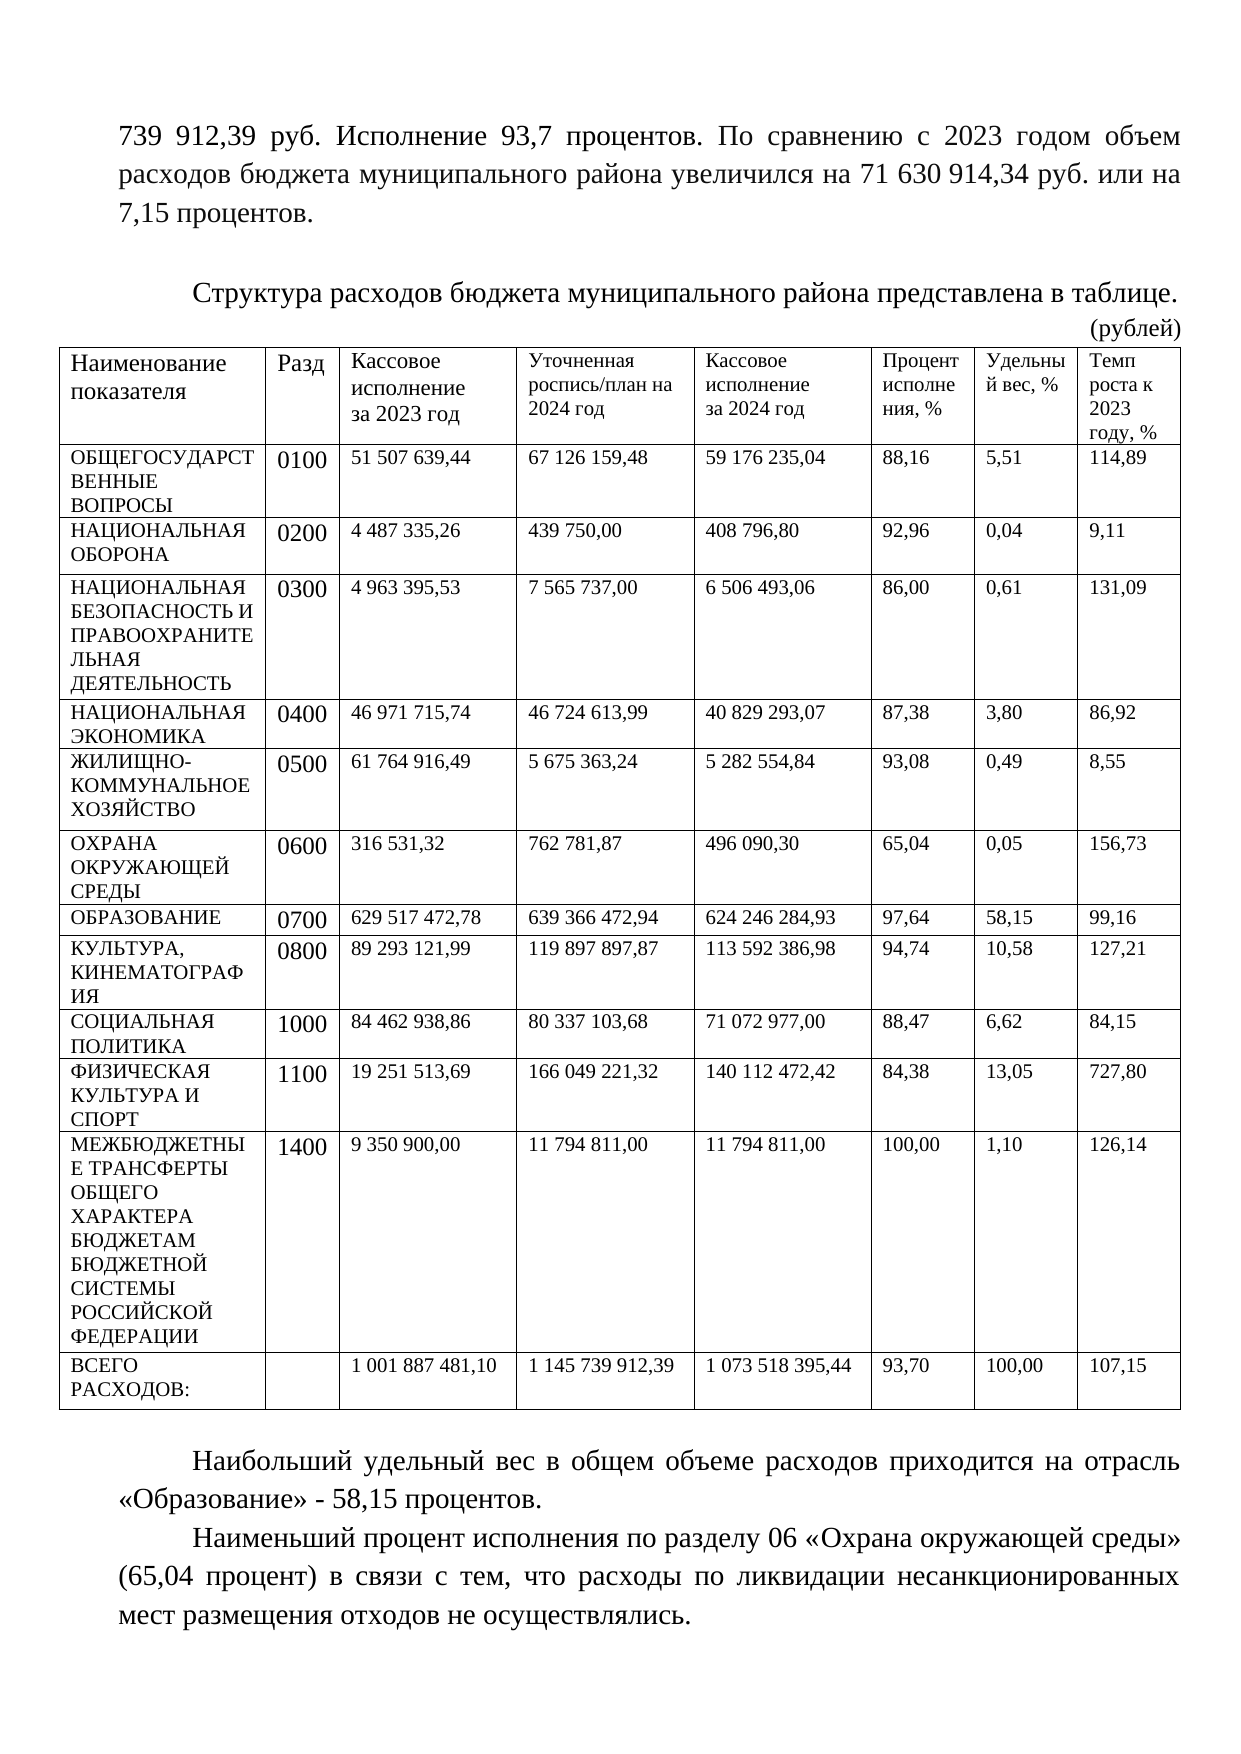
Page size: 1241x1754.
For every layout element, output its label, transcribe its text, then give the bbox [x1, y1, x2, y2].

table_cell 84,15 [1078, 1010, 1180, 1058]
table_cell 316 531,32 [340, 831, 516, 904]
table_cell 7 565 737,00 [517, 575, 694, 698]
table_cell 1 145 739 912,39 [517, 1353, 694, 1409]
table_cell 140 112 472,42 [695, 1059, 871, 1131]
table_cell 99,16 [1078, 905, 1180, 935]
table_cell 127,21 [1078, 936, 1180, 1008]
table_cell 51 507 639,44 [340, 445, 516, 517]
table_cell 9,11 [1078, 518, 1180, 573]
table_cell 6 506 493,06 [695, 575, 871, 698]
table_cell НАЦИОНАЛЬНАЯ БЕЗОПАСНОСТЬ И ПРАВООХРАНИТЕЛЬНАЯ ДЕЯТЕЛЬНОСТЬ [60, 575, 265, 698]
table_cell 5,51 [975, 445, 1077, 517]
table_cell 19 251 513,69 [340, 1059, 516, 1131]
text Наибольший удельный вес в общем объеме расходов приходится на отрасль «Образование» - 58,15 процентов. [118, 1443, 1181, 1515]
table_cell НАЦИОНАЛЬНАЯ ЭКОНОМИКА [60, 700, 265, 748]
text Структура расходов бюджета муниципального района представлена в таблице. [118, 275, 1181, 308]
table_cell ВСЕГО РАСХОДОВ: [60, 1353, 265, 1409]
table_cell 61 764 916,49 [340, 749, 516, 830]
table_cell 0,49 [975, 749, 1077, 830]
table_cell ОБЩЕГОСУДАРСТВЕННЫЕ ВОПРОСЫ [60, 445, 265, 517]
table_cell СОЦИАЛЬНАЯ ПОЛИТИКА [60, 1010, 265, 1058]
table_header Разд [266, 348, 339, 444]
table_cell 114,89 [1078, 445, 1180, 517]
table_cell 40 829 293,07 [695, 700, 871, 748]
table_cell ФИЗИЧЕСКАЯ КУЛЬТУРА И СПОРТ [60, 1059, 265, 1131]
table_cell 727,80 [1078, 1059, 1180, 1131]
table_cell 13,05 [975, 1059, 1077, 1131]
table_header Кассовое исполнение за 2024 год [695, 348, 871, 444]
table_cell 1 001 887 481,10 [340, 1353, 516, 1409]
table_cell 80 337 103,68 [517, 1010, 694, 1058]
table_cell 156,73 [1078, 831, 1180, 904]
table_cell 0400 [266, 700, 339, 748]
table_cell 1400 [266, 1132, 339, 1352]
table_cell 0800 [266, 936, 339, 1008]
table_cell 92,96 [872, 518, 974, 573]
table_cell 88,47 [872, 1010, 974, 1058]
table_cell 5 282 554,84 [695, 749, 871, 830]
table_cell 0100 [266, 445, 339, 517]
table_cell 10,58 [975, 936, 1077, 1008]
table_header Удельный вес, % [975, 348, 1077, 444]
table_cell 1000 [266, 1010, 339, 1058]
table_cell 624 246 284,93 [695, 905, 871, 935]
table_cell НАЦИОНАЛЬНАЯ ОБОРОНА [60, 518, 265, 573]
table_cell ОХРАНА ОКРУЖАЮЩЕЙ СРЕДЫ [60, 831, 265, 904]
table_cell 94,74 [872, 936, 974, 1008]
table_cell 86,92 [1078, 700, 1180, 748]
table_header Кассовое исполнение за 2023 год [340, 348, 516, 444]
table_cell 93,70 [872, 1353, 974, 1409]
table_cell 84,38 [872, 1059, 974, 1131]
table_header Наименование показателя [60, 348, 265, 444]
table_cell 408 796,80 [695, 518, 871, 573]
table_cell 113 592 386,98 [695, 936, 871, 1008]
table_cell [266, 1353, 339, 1409]
table_cell 89 293 121,99 [340, 936, 516, 1008]
text (рублей) [118, 313, 1181, 342]
table_cell 97,64 [872, 905, 974, 935]
table_cell 3,80 [975, 700, 1077, 748]
table_cell 4 487 335,26 [340, 518, 516, 573]
table_cell 4 963 395,53 [340, 575, 516, 698]
table_cell 84 462 938,86 [340, 1010, 516, 1058]
table_cell 6,62 [975, 1010, 1077, 1058]
table_cell 0200 [266, 518, 339, 573]
table_cell 86,00 [872, 575, 974, 698]
table_cell 87,38 [872, 700, 974, 748]
table_cell 166 049 221,32 [517, 1059, 694, 1131]
table_cell 11 794 811,00 [517, 1132, 694, 1352]
table_cell 0700 [266, 905, 339, 935]
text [118, 118, 1181, 229]
table_cell 59 176 235,04 [695, 445, 871, 517]
table_cell 496 090,30 [695, 831, 871, 904]
table_cell 0300 [266, 575, 339, 698]
table_cell 8,55 [1078, 749, 1180, 830]
table_cell 0500 [266, 749, 339, 830]
table_cell 9 350 900,00 [340, 1132, 516, 1352]
table_cell 0,04 [975, 518, 1077, 573]
table_cell 131,09 [1078, 575, 1180, 698]
table_header Уточненная роспись/план на 2024 год [517, 348, 694, 444]
table_cell МЕЖБЮДЖЕТНЫЕ ТРАНСФЕРТЫ ОБЩЕГО ХАРАКТЕРА БЮДЖЕТАМ БЮДЖЕТНОЙ СИСТЕМЫ РОССИЙСКОЙ ФЕДЕРАЦИИ [60, 1132, 265, 1352]
table_cell 67 126 159,48 [517, 445, 694, 517]
table_cell 629 517 472,78 [340, 905, 516, 935]
table_cell ОБРАЗОВАНИЕ [60, 905, 265, 935]
table_cell 1,10 [975, 1132, 1077, 1352]
table_cell 58,15 [975, 905, 1077, 935]
table_cell 639 366 472,94 [517, 905, 694, 935]
table_cell 46 724 613,99 [517, 700, 694, 748]
table_cell 1 073 518 395,44 [695, 1353, 871, 1409]
table_cell 65,04 [872, 831, 974, 904]
table_cell ЖИЛИЩНО-КОММУНАЛЬНОЕ ХОЗЯЙСТВО [60, 749, 265, 830]
text Наименьший процент исполнения по разделу 06 «Охрана окружающей среды» (65,04 процент) в связи с тем, что расходы по ликвидации несанкционированных мест размещения отходов не осуществлялись. [118, 1520, 1181, 1631]
table_cell 46 971 715,74 [340, 700, 516, 748]
table_cell 71 072 977,00 [695, 1010, 871, 1058]
table_cell КУЛЬТУРА, КИНЕМАТОГРАФИЯ [60, 936, 265, 1008]
table_cell 1100 [266, 1059, 339, 1131]
table_cell 0,05 [975, 831, 1077, 904]
table_cell 119 897 897,87 [517, 936, 694, 1008]
table_cell 88,16 [872, 445, 974, 517]
table_cell 762 781,87 [517, 831, 694, 904]
table_cell 0,61 [975, 575, 1077, 698]
table_cell 100,00 [975, 1353, 1077, 1409]
table_cell 107,15 [1078, 1353, 1180, 1409]
table_header Процент исполнения, % [872, 348, 974, 444]
table_cell 439 750,00 [517, 518, 694, 573]
table_cell 93,08 [872, 749, 974, 830]
table_cell 100,00 [872, 1132, 974, 1352]
table_cell 0600 [266, 831, 339, 904]
table_cell 5 675 363,24 [517, 749, 694, 830]
table_cell 126,14 [1078, 1132, 1180, 1352]
table_header Темп роста к 2023 году, % [1078, 348, 1180, 444]
table_cell 11 794 811,00 [695, 1132, 871, 1352]
